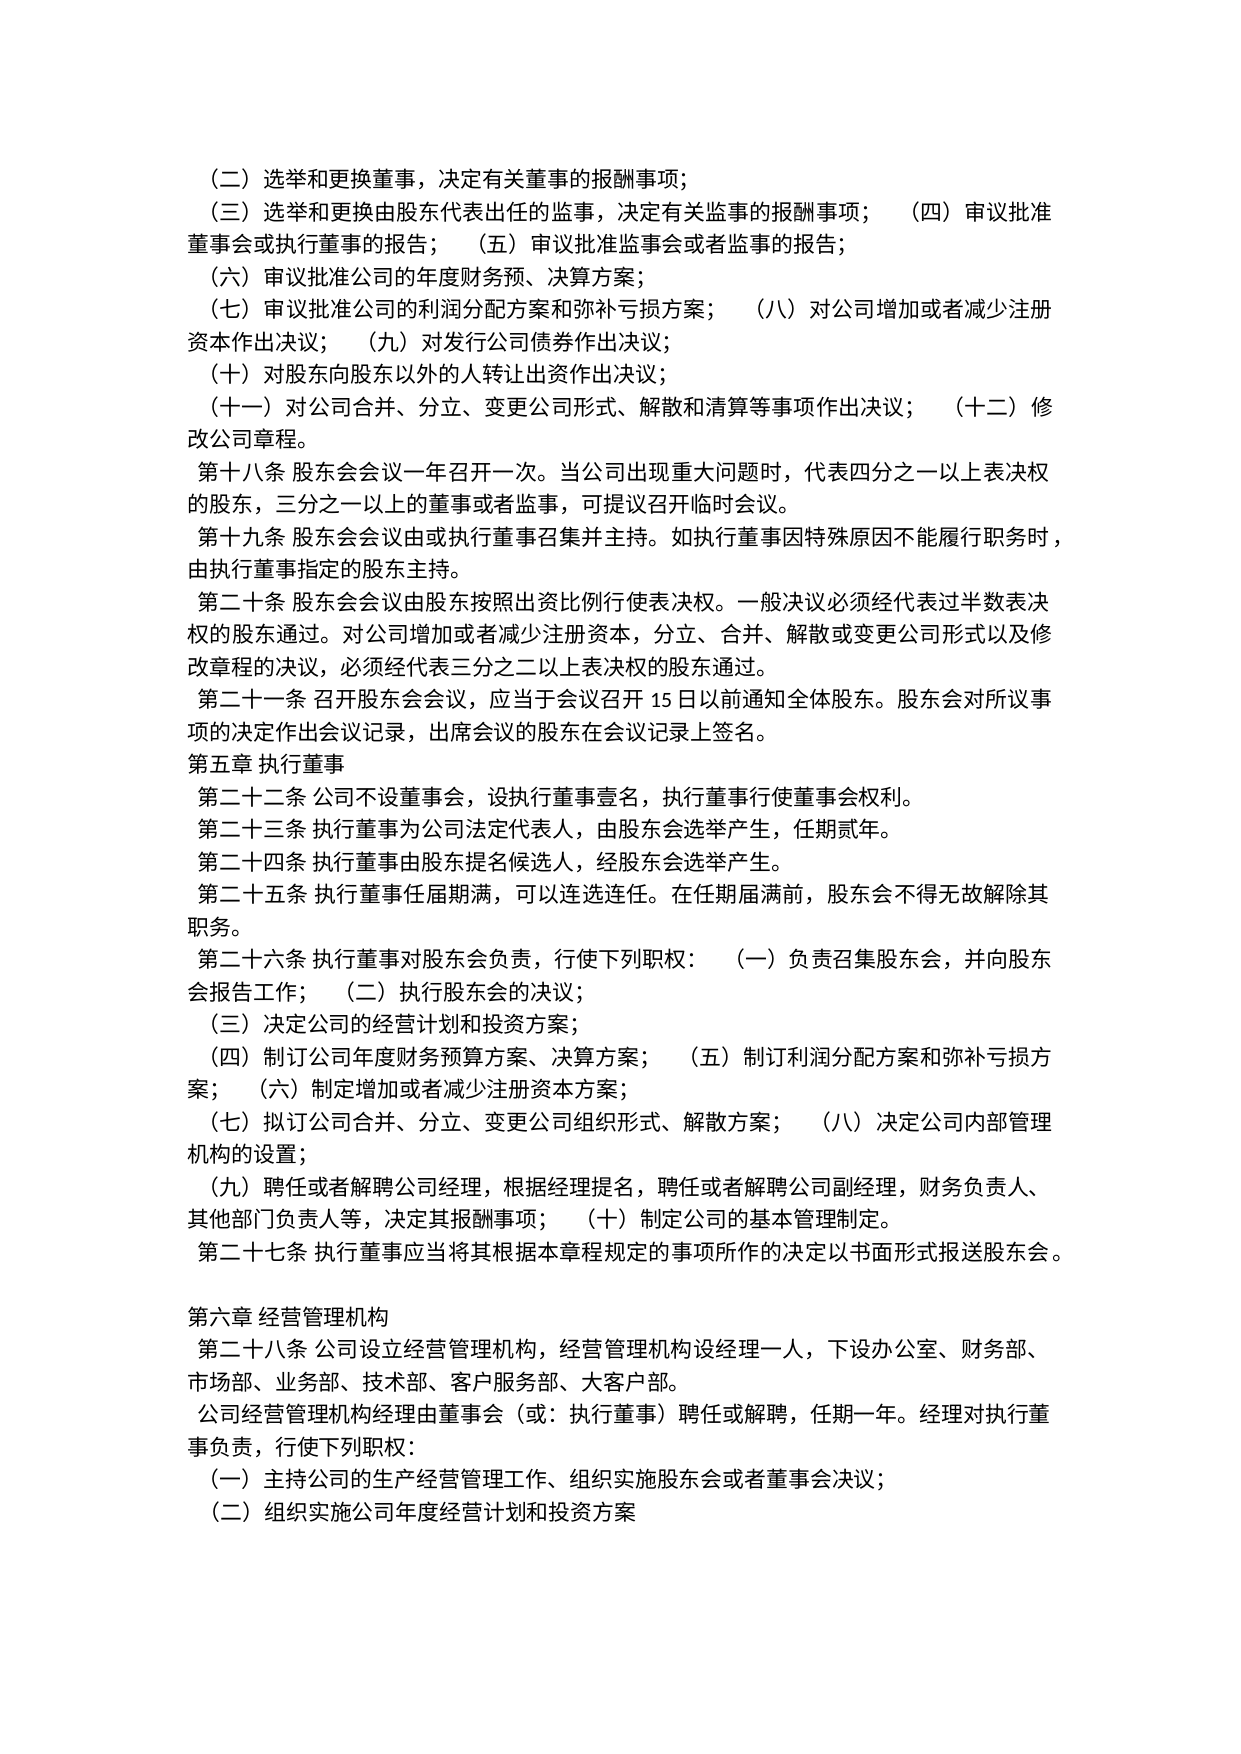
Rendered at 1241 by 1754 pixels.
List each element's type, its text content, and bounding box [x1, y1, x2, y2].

text （七）审议批准公司的利润分配方案和弥补亏损方案； （八）对公司增加或者减少注册资本作出决议； （九）对发行公司债券作出决议； [187, 292, 1053, 357]
text 公司经营管理机构经理由董事会（或：执行董事）聘任或解聘，任期一年。经理对执行董事负责，行使下列职权： [187, 1397, 1053, 1462]
text 第十八条 股东会会议一年召开一次。当公司出现重大问题时，代表四分之一以上表决权的股东，三分之一以上的董事或者监事，可提议召开临时会议。 [187, 454, 1053, 519]
text （三）选举和更换由股东代表出任的监事，决定有关监事的报酬事项； （四）审议批准董事会或执行董事的报告； （五）审议批准监事会或者监事的报告； [187, 194, 1053, 259]
text 第二十二条 公司不设董事会，设执行董事壹名，执行董事行使董事会权利。 [187, 779, 1053, 812]
text （四）制订公司年度财务预算方案、决算方案； （五）制订利润分配方案和弥补亏损方案； （六）制定增加或者减少注册资本方案； [187, 1039, 1053, 1104]
text （三）决定公司的经营计划和投资方案； [187, 1007, 1053, 1039]
text （十一）对公司合并、分立、变更公司形式、解散和清算等事项作出决议； （十二）修改公司章程。 [187, 389, 1053, 454]
text 第二十三条 执行董事为公司法定代表人，由股东会选举产生，任期贰年。 [187, 812, 1053, 844]
text （一）主持公司的生产经营管理工作、组织实施股东会或者董事会决议； [187, 1462, 1053, 1494]
text 第二十四条 执行董事由股东提名候选人，经股东会选举产生。 [187, 844, 1053, 877]
text （六）审议批准公司的年度财务预、决算方案； [187, 259, 1053, 292]
text （九）聘任或者解聘公司经理，根据经理提名，聘任或者解聘公司副经理，财务负责人、其他部门负责人等，决定其报酬事项； （十）制定公司的基本管理制定。 [187, 1169, 1053, 1234]
text （七）拟订公司合并、分立、变更公司组织形式、解散方案； （八）决定公司内部管理机构的设置； [187, 1104, 1053, 1169]
text 第二十条 股东会会议由股东按照出资比例行使表决权。一般决议必须经代表过半数表决权的股东通过。对公司增加或者减少注册资本，分立、合并、解散或变更公司形式以及修改章程的决议，必须经代表三分之二以上表决权的股东通过。 [187, 584, 1053, 682]
text （二）组织实施公司年度经营计划和投资方案 [187, 1494, 1053, 1527]
text 第六章 经营管理机构 [187, 1299, 1053, 1332]
text 第二十一条 召开股东会会议，应当于会议召开15日以前通知全体股东。股东会对所议事项的决定作出会议记录，出席会议的股东在会议记录上签名。 [187, 682, 1053, 747]
text 第五章 执行董事 [187, 747, 1053, 779]
text （二）选举和更换董事，决定有关董事的报酬事项； [187, 162, 1053, 194]
text 第二十六条 执行董事对股东会负责，行使下列职权： （一）负责召集股东会，并向股东会报告工作； （二）执行股东会的决议； [187, 942, 1053, 1007]
text 第二十八条 公司设立经营管理机构，经营管理机构设经理一人，下设办公室、财务部、市场部、业务部、技术部、客户服务部、大客户部。 [187, 1332, 1053, 1397]
text 第二十五条 执行董事任届期满，可以连选连任。在任期届满前，股东会不得无故解除其职务。 [187, 877, 1053, 942]
text 第十九条 股东会会议由或执行董事召集并主持。如执行董事因特殊原因不能履行职务时，由执行董事指定的股东主持。 [187, 519, 1053, 584]
text 第二十七条 执行董事应当将其根据本章程规定的事项所作的决定以书面形式报送股东会。 [187, 1234, 1053, 1299]
text （十）对股东向股东以外的人转让出资作出决议； [187, 357, 1053, 389]
